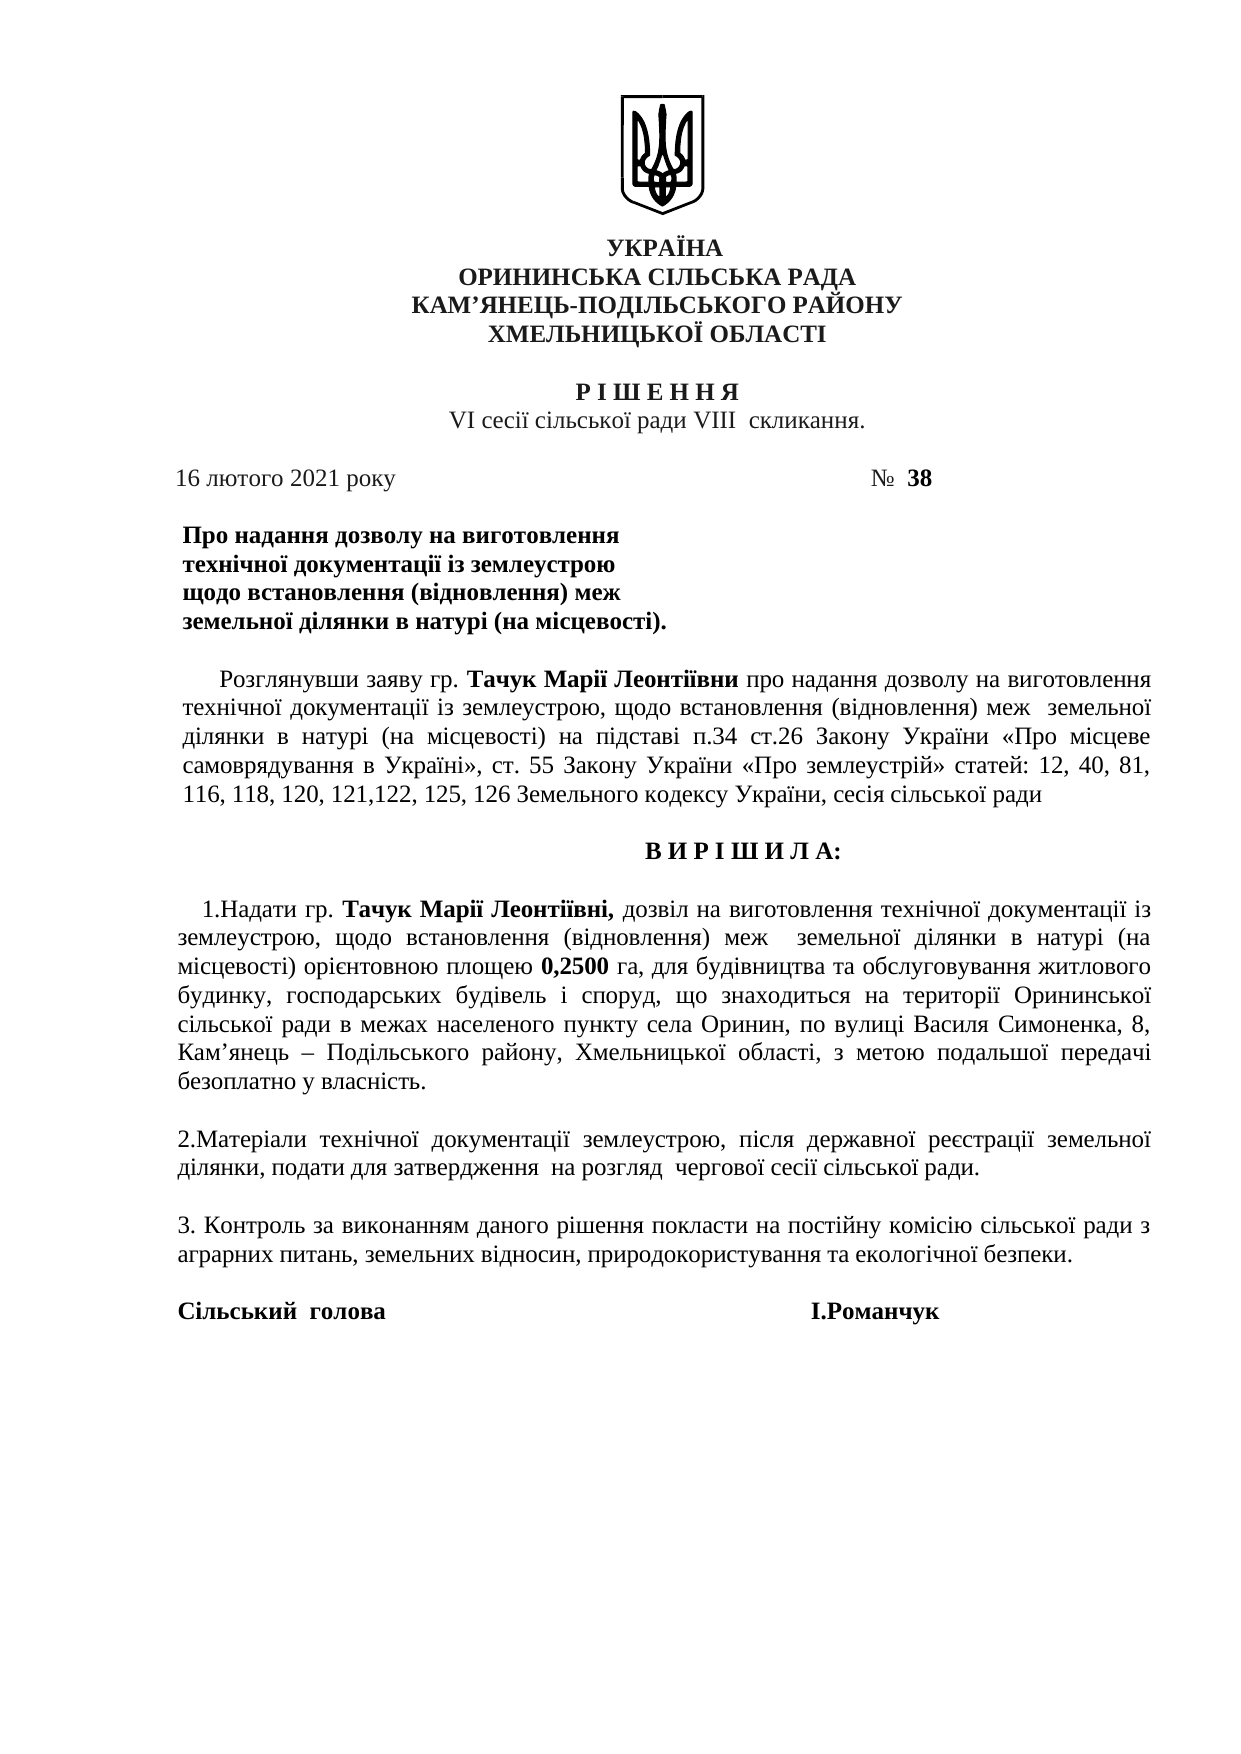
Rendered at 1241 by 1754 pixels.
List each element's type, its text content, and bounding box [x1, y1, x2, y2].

text Сільський голова І.Романчук [177, 1296, 1152, 1325]
text В И Р І Ш И Л А: [251, 836, 1152, 865]
text КАМ’ЯНЕЦЬ-ПОДІЛЬСЬКОГО РАЙОНУ [148, 291, 1152, 319]
text земельної ділянки в натурі (на місцевості). [182, 606, 1152, 635]
text щодо встановлення (відновлення) меж [182, 577, 1152, 606]
text УКРАЇНА [177, 233, 1152, 262]
text 16 лютого 2021 року № 38 [148, 463, 1152, 492]
text 2.Матеріали технічної документації землеустрою, після державної реєстрації земельної ділянки, подати для затвердження на розгляд чергової сесії сільської ради. [177, 1124, 1152, 1181]
text Про надання дозволу на виготовлення [182, 520, 1152, 549]
text Р І Ш Е Н Н Я [148, 377, 1152, 406]
text ХМЕЛЬНИЦЬКОЇ ОБЛАСТІ [148, 319, 1152, 348]
text Розглянувши заяву гр. Тачук Марії Леонтіївни про надання дозволу на виготовлення технічної документації із землеустрою, щодо встановлення (відновлення) меж земельної ділянки в натурі (на місцевості) на підставі п.34 ст.26 Закону України «Про місцеве самоврядування в Україні», ст. 55 Закону України «Про землеустрій» статей: 12, 40, 81, 116, 118, 120, 121,122, 125, 126 Земельного кодексу України, сесія сільської ради [182, 664, 1152, 807]
text технічної документації із землеустрою [182, 549, 1152, 577]
text 3. Контроль за виконанням даного рішення покласти на постійну комісію сільської ради з аграрних питань, земельних відносин, природокористування та екологічної безпеки. [177, 1210, 1152, 1267]
text ОРИНИНСЬКА СІЛЬСЬКА РАДА [148, 262, 1152, 291]
text VI сесії сільської ради VІІI скликання. [148, 406, 1152, 434]
text 1.Надати гр. Тачук Марії Леонтіївні, дозвіл на виготовлення технічної документації із землеустрою, щодо встановлення (відновлення) меж земельної ділянки в натурі (на місцевості) орієнтовною площею 0,2500 га, для будівництва та обслуговування житлового будинку, господарських будівель і споруд, що знаходиться на території Орининської сільської ради в межах населеного пункту села Оринин, по вулиці Василя Симоненка, 8, Кам’янець – Подільського району, Хмельницької області, з метою подальшої передачі безоплатно у власність. [177, 894, 1152, 1095]
